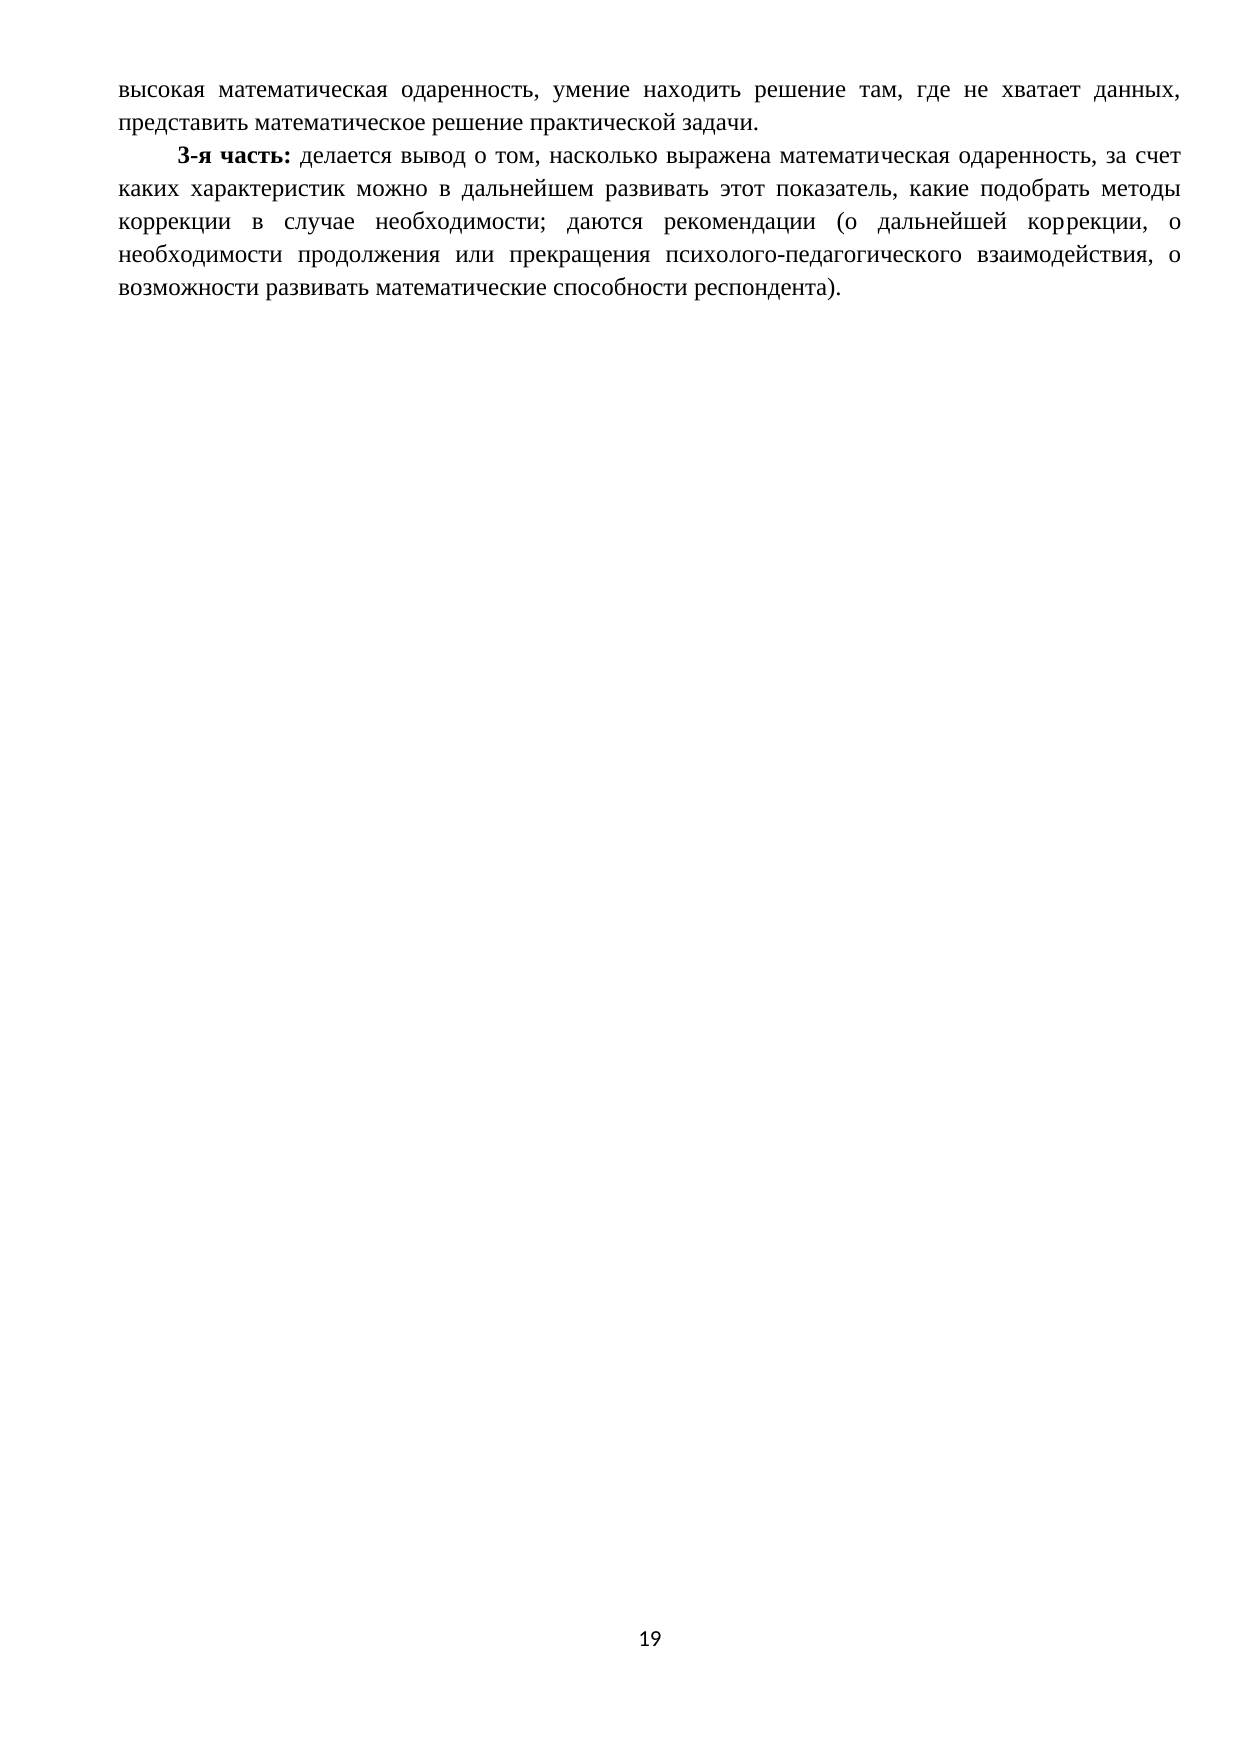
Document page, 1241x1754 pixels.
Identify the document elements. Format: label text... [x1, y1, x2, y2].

text 3-я часть: делается вывод о том, насколько выражена математическая одаренность, за счет каких характеристик можно в дальнейшем развивать этот показатель, какие подобрать методы коррекции в случае необходимости; даются рекомендации (о дальнейшей коррекции, о необходимости продолжения или прекращения психолого-педагогического взаимодействия, о возможности развивать математические способности респондента). [118, 140, 1181, 301]
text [118, 74, 1181, 136]
